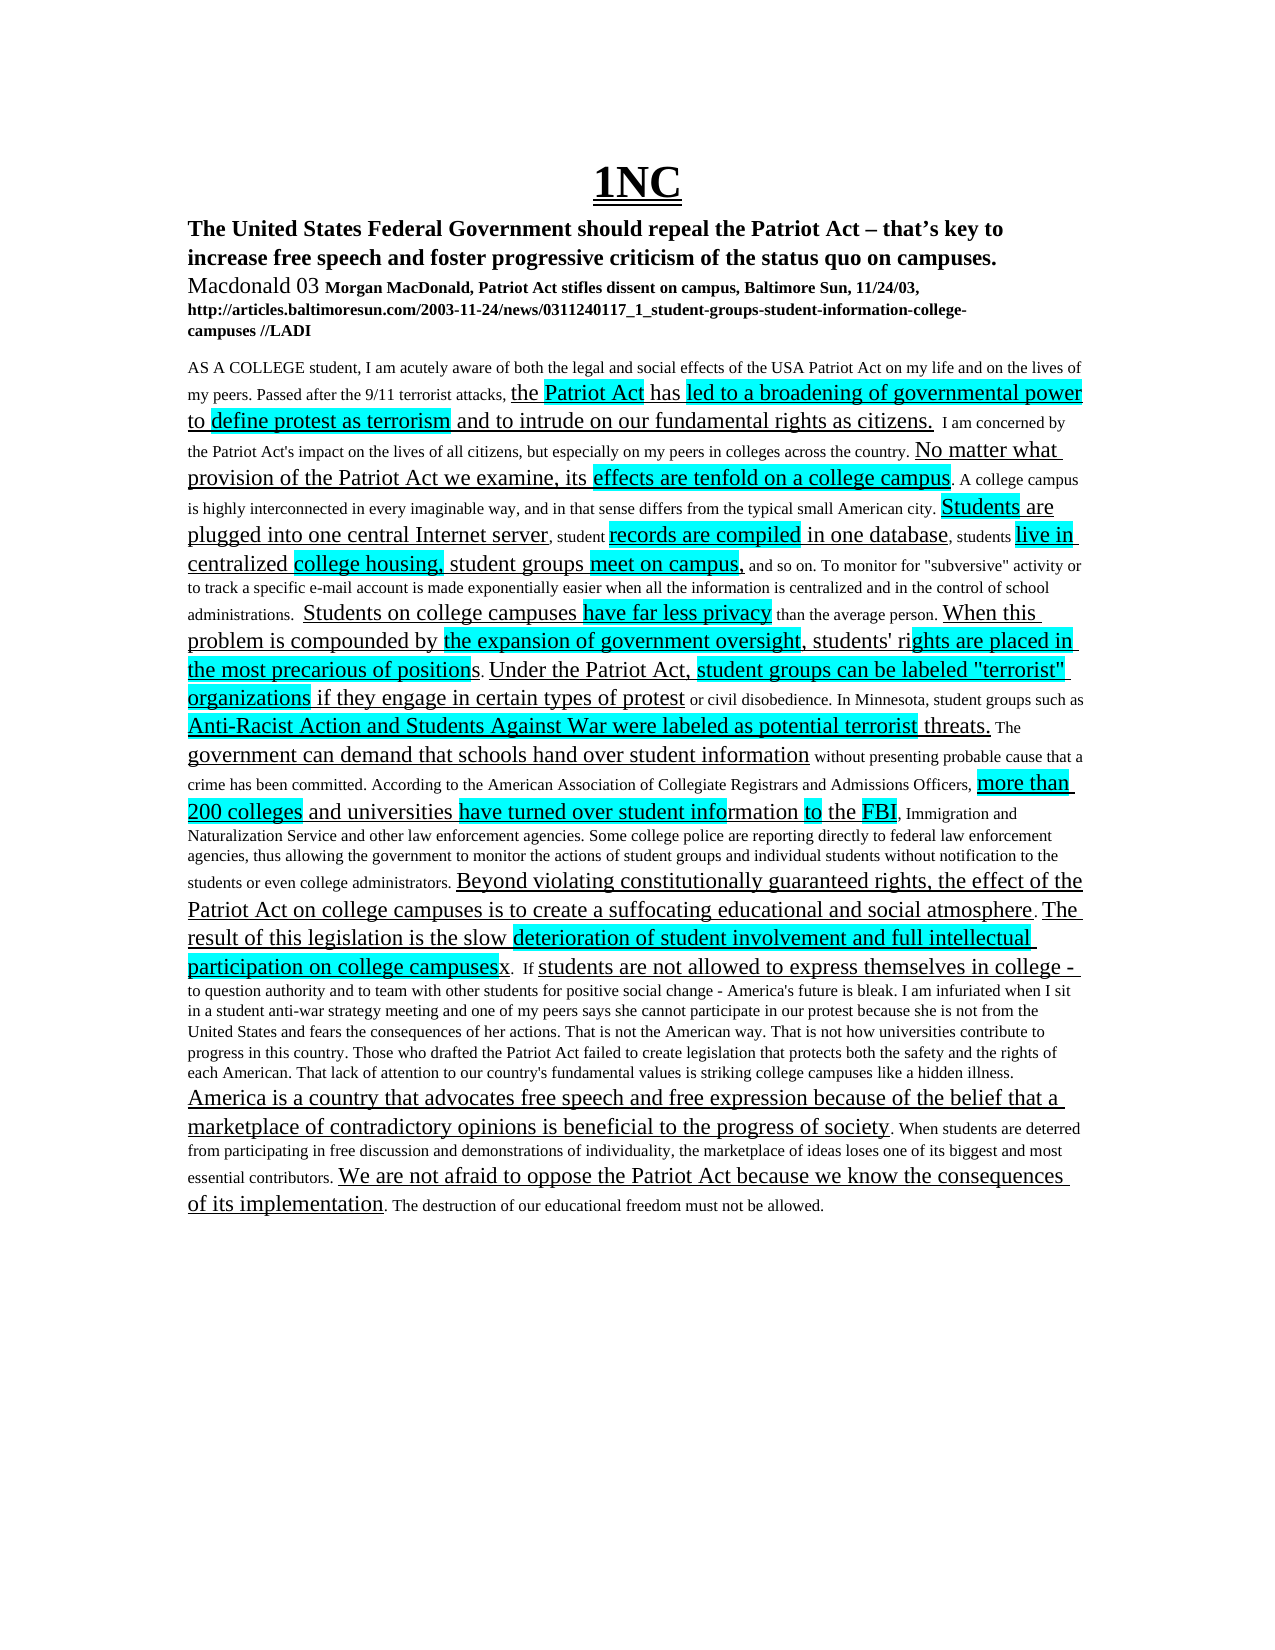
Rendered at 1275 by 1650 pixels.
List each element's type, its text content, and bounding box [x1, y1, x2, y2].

text AS A COLLEGE student, I am acutely aware of both the legal and social effects of the USA Patriot Act on my life and on the lives of my peers. Passed after the 9/11 terrorist attacks, the Patriot Act has led to a broadening of governmental power to define protest as terrorism and to intrude on our fundamental rights as citizens. I am concerned by the Patriot Act's impact on the lives of all citizens, but especially on my peers in colleges across the country. No matter what provision of the Patriot Act we examine, its effects are tenfold on a college campus. A college campus is highly interconnected in every imaginable way, and in that sense differs from the typical small American city. Students are plugged into one central Internet server, student records are compiled in one database, students live in centralized college housing, student groups meet on campus, and so on. To monitor for "subversive" activity or to track a specific e-mail account is made exponentially easier when all the information is centralized and in the control of school administrations. Students on college campuses have far less privacy than the average person. When this problem is compounded by the expansion of government oversight, students' rights are placed in the most precarious of positions. Under the Patriot Act, student groups can be labeled "terrorist" organizations if they engage in certain types of protest or civil disobedience. In Minnesota, student groups such as Anti-Racist Action and Students Against War were labeled as potential terrorist threats. The government can demand that schools hand over student information without presenting probable cause that a crime has been committed. According to the American Association of Collegiate Registrars and Admissions Officers, more than 200 colleges and universities have turned over student information to the FBI, Immigration and Naturalization Service and other law enforcement agencies. Some college police are reporting directly to federal law enforcement agencies, thus allowing the government to monitor the actions of student groups and individual students without notification to the students or even college administrators. Beyond violating constitutionally guaranteed rights, the effect of the Patriot Act on college campuses is to create a suffocating educational and social atmosphere. The result of this legislation is the slow deterioration of student involvement and full intellectual participation on college campusesx. If students are not allowed to express themselves in college - to question authority and to team with other students for positive social change - America's future is bleak. I am infuriated when I sit in a student anti-war strategy meeting and one of my peers says she cannot participate in our protest because she is not from the United States and fears the consequences of her actions. That is not the American way. That is not how universities contribute to progress in this country. Those who drafted the Patriot Act failed to create legislation that protects both the safety and the rights of each American. That lack of attention to our country's fundamental values is striking college campuses like a hidden illness. America is a country that advocates free speech and free expression because of the belief that a marketplace of contradictory opinions is beneficial to the progress of society. When students are deterred from participating in free discussion and demonstrations of individuality, the marketplace of ideas loses one of its biggest and most essential contributors. We are not afraid to oppose the Patriot Act because we know the consequences of its implementation. The destruction of our educational freedom must not be allowed. [187, 358, 1087, 1217]
subtitle The United States Federal Government should repeal the Patriot Act – that’s key to increase free speech and foster progressive criticism of the status quo on campuses. [187, 215, 1087, 270]
text Macdonald 03 Morgan MacDonald, Patriot Act stifles dissent on campus, Baltimore Sun, 11/24/03, http://articles.baltimoresun.com/2003-11-24/news/0311240117_1_student-groups-student-information-college-campuses //LADI [187, 272, 1087, 340]
subtitle 1NC [187, 154, 1087, 207]
